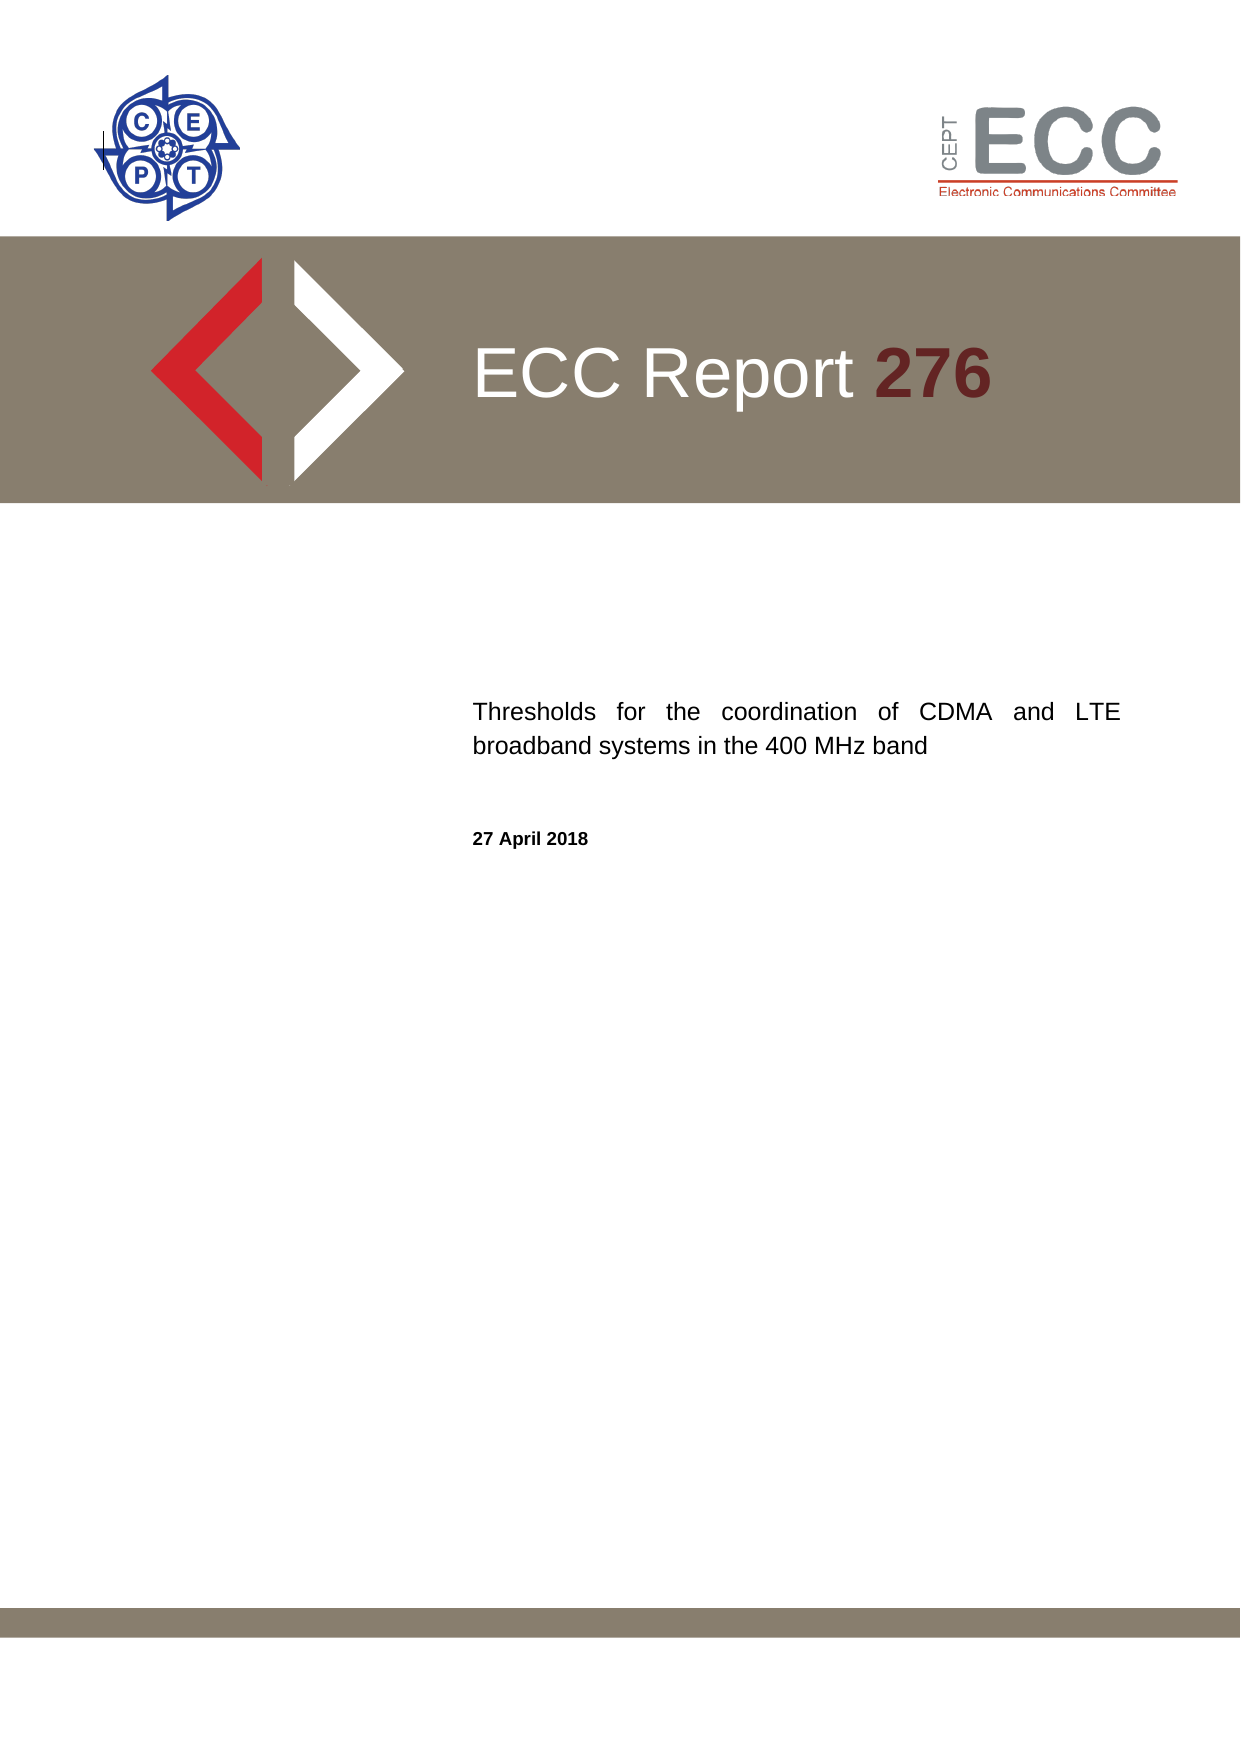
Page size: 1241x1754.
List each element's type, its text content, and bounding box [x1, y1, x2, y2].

title Thresholds for the coordination of CDMA and LTE broadband systems in the 400 MHz band [472, 504, 1122, 760]
text 27 April 2018 [472, 828, 1122, 849]
